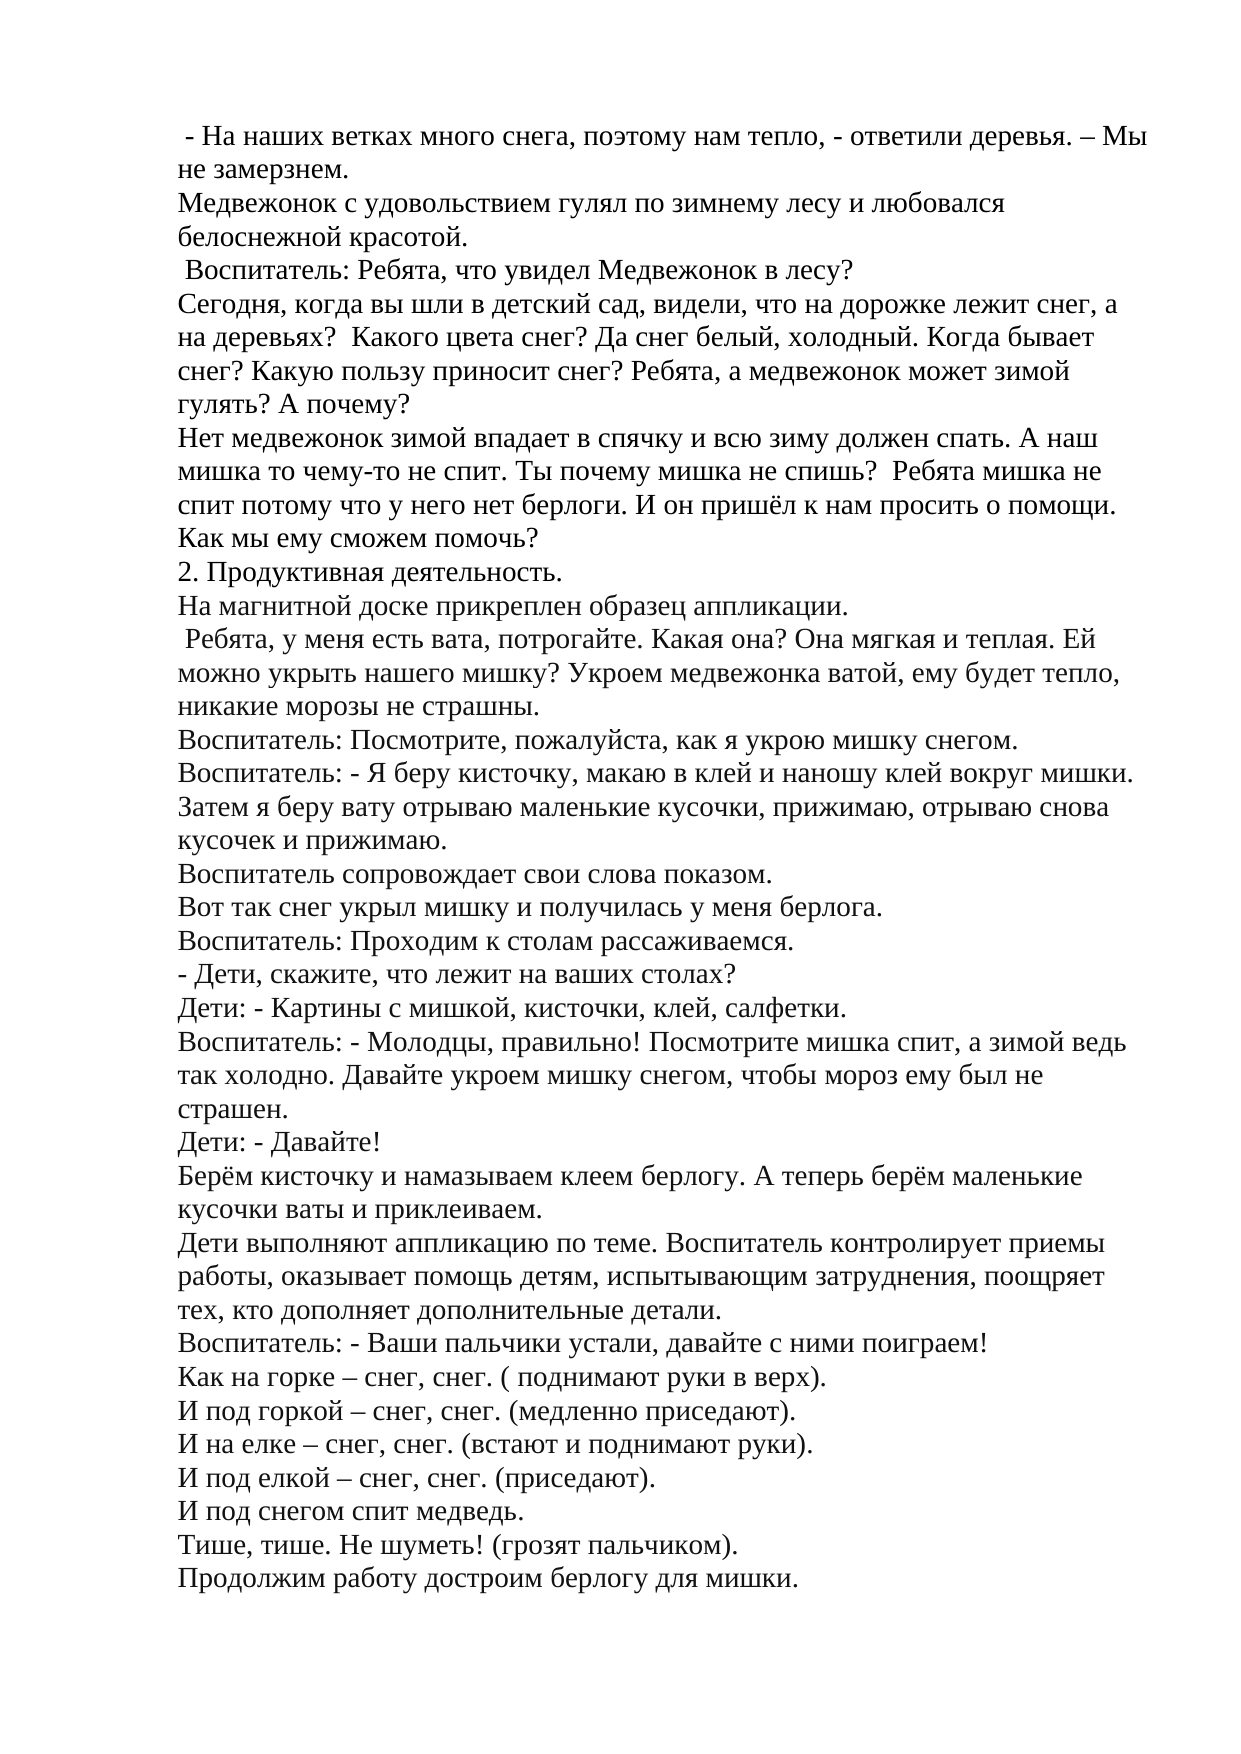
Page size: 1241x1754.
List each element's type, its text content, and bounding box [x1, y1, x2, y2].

text - Дети, скажите, что лежит на ваших столах? [177, 957, 1152, 990]
text Дети: - Картины с мишкой, кисточки, клей, салфетки. [177, 990, 1152, 1024]
text И под елкой – снег, снег. (приседают). [177, 1460, 1152, 1493]
text Воспитатель: - Ваши пальчики устали, давайте с ними поиграем! [177, 1326, 1152, 1359]
text 2. Продуктивная деятельность. [177, 554, 1152, 588]
text И на елке – снег, снег. (встают и поднимают руки). [177, 1426, 1152, 1460]
text Воспитатель: Ребята, что увидел Медвежонок в лесу? [177, 252, 1152, 286]
text Медвежонок с удовольствием гулял по зимнему лесу и любовался белоснежной красотой. [177, 185, 1152, 252]
text Воспитатель сопровождает свои слова показом. [177, 856, 1152, 889]
text Сегодня, когда вы шли в детский сад, видели, что на дорожке лежит снег, а на деревьях? Какого цвета снег? Да снег белый, холодный. Когда бывает снег? Какую пользу приносит снег? Ребята, а медвежонок может зимой гулять? А почему? [177, 286, 1152, 420]
text Нет медвежонок зимой впадает в спячку и всю зиму должен спать. А наш мишка то чему-то не спит. Ты почему мишка не спишь? Ребята мишка не спит потому что у него нет берлоги. И он пришёл к нам просить о помощи. Как мы ему сможем помочь? [177, 420, 1152, 554]
text Воспитатель: - Молодцы, правильно! Посмотрите мишка спит, а зимой ведь так холодно. Давайте укроем мишку снегом, чтобы мороз ему был не страшен. [177, 1024, 1152, 1124]
text Тише, тише. Не шуметь! (грозят пальчиком). [177, 1527, 1152, 1560]
text И под снегом спит медведь. [177, 1493, 1152, 1527]
text Дети: - Давайте! [177, 1124, 1152, 1158]
text Продолжим работу достроим берлогу для мишки. [177, 1560, 1152, 1594]
text На магнитной доске прикреплен образец аппликации. [177, 588, 1152, 621]
text Берём кисточку и намазываем клеем берлогу. А теперь берём маленькие кусочки ваты и приклеиваем. [177, 1158, 1152, 1225]
text Как на горке – снег, снег. ( поднимают руки в верх). [177, 1359, 1152, 1393]
text Дети выполняют аппликацию по теме. Воспитатель контролирует приемы работы, оказывает помощь детям, испытывающим затруднения, поощряет тех, кто дополняет дополнительные детали. [177, 1225, 1152, 1326]
text - На наших ветках много снега, поэтому нам тепло, - ответили деревья. – Мы не замерзнем. [177, 118, 1152, 185]
text Ребята, у меня есть вата, потрогайте. Какая она? Она мягкая и теплая. Ей можно укрыть нашего мишку? Укроем медвежонка ватой, ему будет тепло, никакие морозы не страшны. [540, 621, 1152, 722]
text Воспитатель: - Я беру кисточку, макаю в клей и наношу клей вокруг мишки. Затем я беру вату отрываю маленькие кусочки, прижимаю, отрываю снова кусочек и прижимаю. [177, 755, 1152, 856]
text И под горкой – снег, снег. (медленно приседают). [177, 1393, 1152, 1426]
text Воспитатель: Посмотрите, пожалуйста, как я укрою мишку снегом. [177, 722, 1152, 755]
text Воспитатель: Проходим к столам рассаживаемся. [177, 923, 1152, 957]
text Вот так снег укрыл мишку и получилась у меня берлога. [177, 889, 1152, 923]
